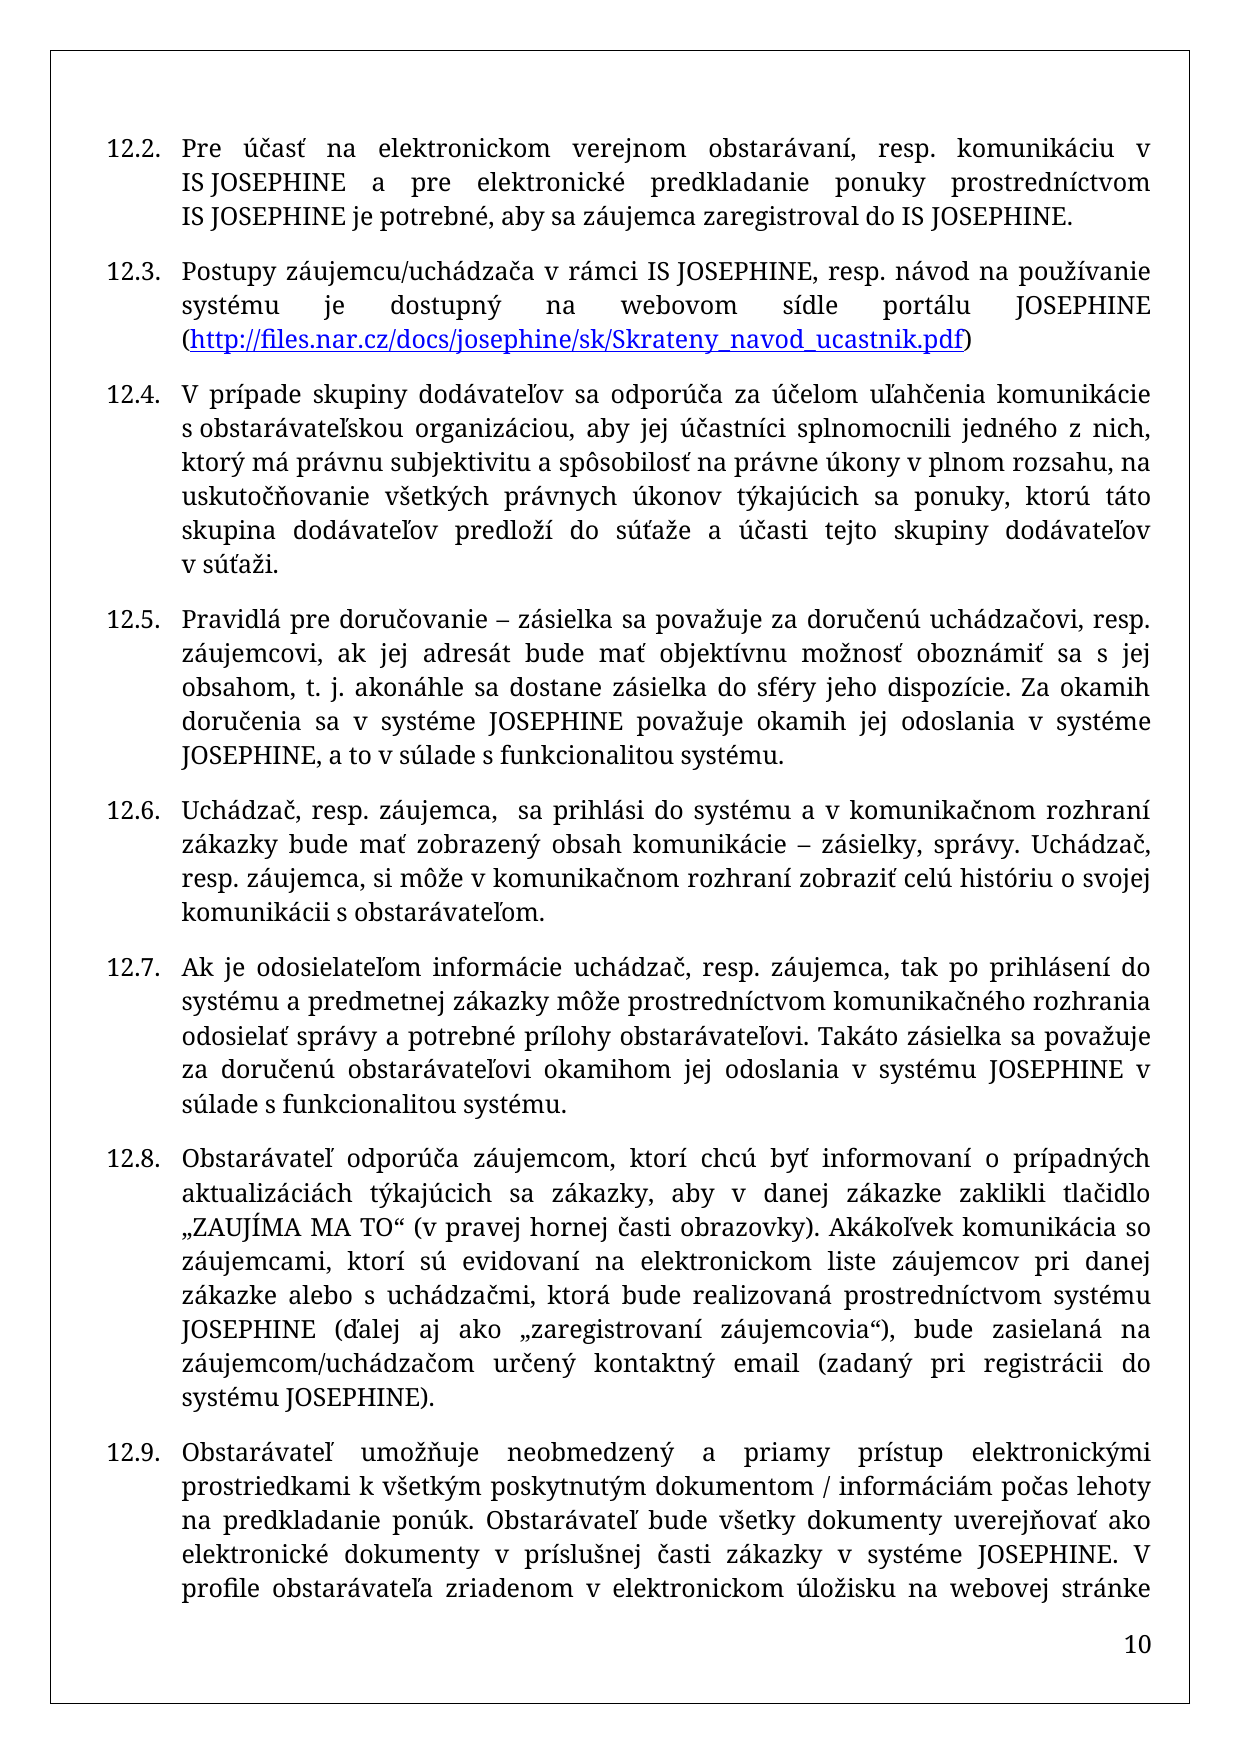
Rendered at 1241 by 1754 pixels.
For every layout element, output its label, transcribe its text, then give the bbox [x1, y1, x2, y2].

list Obstarávateľ odporúča záujemcom, ktorí chcú byť informovaní o prípadných aktualizáciách týkajúcich sa zákazky, aby v danej zákazke zaklikli tlačidlo „ZAUJÍMA MA TO“ (v pravej hornej časti obrazovky). Akákoľvek komunikácia so záujemcami, ktorí sú evidovaní na elektronickom liste záujemcov pri danej zákazke alebo s uchádzačmi, ktorá bude realizovaná prostredníctvom systému JOSEPHINE (ďalej aj ako „zaregistrovaní záujemcovia“), bude zasielaná na záujemcom/uchádzačom určený kontaktný email (zadaný pri registrácii do systému JOSEPHINE). [106, 1141, 1152, 1414]
list V prípade skupiny dodávateľov sa odporúča za účelom uľahčenia komunikácie s obstarávateľskou organizáciou, aby jej účastníci splnomocnili jedného z nich, ktorý má právnu subjektivitu a spôsobilosť na právne úkony v plnom rozsahu, na uskutočňovanie všetkých právnych úkonov týkajúcich sa ponuky, ktorú táto skupina dodávateľov predloží do súťaže a účasti tejto skupiny dodávateľov v súťaži. [106, 377, 1152, 581]
list Pravidlá pre doručovanie – zásielka sa považuje za doručenú uchádzačovi, resp. záujemcovi, ak jej adresát bude mať objektívnu možnosť oboznámiť sa s jej obsahom, t. j. akonáhle sa dostane zásielka do sféry jeho dispozície. Za okamih doručenia sa v systéme JOSEPHINE považuje okamih jej odoslania v systéme JOSEPHINE, a to v súlade s funkcionalitou systému. [106, 602, 1152, 772]
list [106, 1434, 1152, 1605]
list Uchádzač, resp. záujemca, sa prihlási do systému a v komunikačnom rozhraní zákazky bude mať zobrazený obsah komunikácie – zásielky, správy. Uchádzač, resp. záujemca, si môže v komunikačnom rozhraní zobraziť celú históriu o svojej komunikácii s obstarávateľom. [106, 793, 1152, 929]
list Pre účasť na elektronickom verejnom obstarávaní, resp. komunikáciu v IS JOSEPHINE a pre elektronické predkladanie ponuky prostredníctvom IS JOSEPHINE je potrebné, aby sa záujemca zaregistroval do IS JOSEPHINE. [106, 131, 1152, 233]
list Postupy záujemcu/uchádzača v rámci IS JOSEPHINE, resp. návod na používanie systému je dostupný na webovom sídle portálu JOSEPHINE (http://files.nar.cz/docs/josephine/sk/Skrateny_navod_ucastnik.pdf) [106, 253, 1152, 356]
list Ak je odosielateľom informácie uchádzač, resp. záujemca, tak po prihlásení do systému a predmetnej zákazky môže prostredníctvom komunikačného rozhrania odosielať správy a potrebné prílohy obstarávateľovi. Takáto zásielka sa považuje za doručenú obstarávateľovi okamihom jej odoslania v systému JOSEPHINE v súlade s funkcionalitou systému. [106, 950, 1152, 1120]
